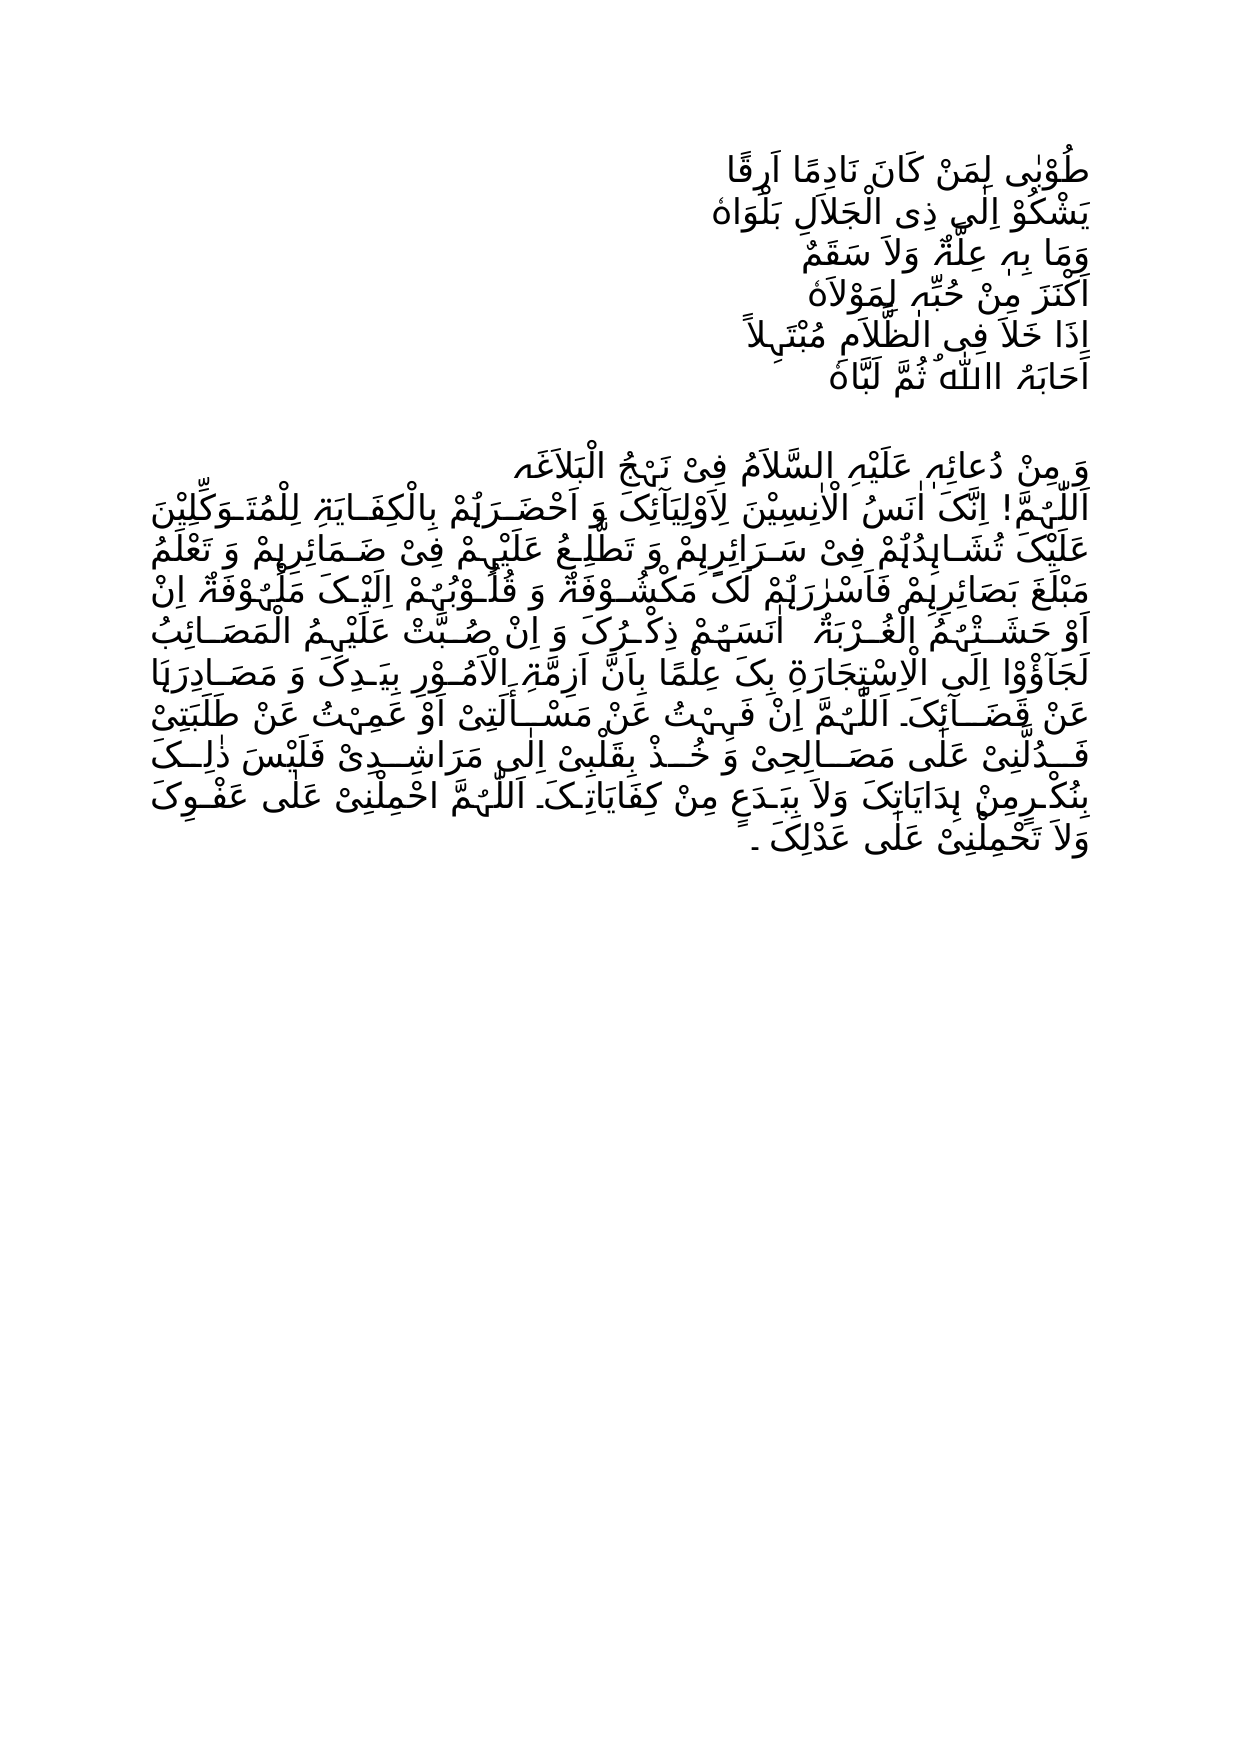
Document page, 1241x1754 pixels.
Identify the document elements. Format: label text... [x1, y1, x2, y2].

text اَکْنَزَ مِنْ حُبِّہٖ لِمَوْلاَہٗ [150, 274, 1090, 315]
text یَشْکُوْ اِلٰی ذِی الْجَلاَلِ بَلْوَاہٗ [150, 191, 1090, 232]
text اِذَا خَلاَ فِی الظَّلاَمِ مُبْتَہِلاً [150, 315, 1090, 356]
text اَللّٰہُمَّ! اِنَّکَ اٰنَسُ الْاٰنِسِیْنَ لِاَوْلِیَآئِکَ وَ اَحْضَرَہُمْ بِالْکِفَایَۃِ لِلْمُتَوَکِّلِیْنَ عَلَیْکَ تُشَاہِدُہُمْ فِیْ سَرَائِرِہِمْ وَ تَطَّلِعُ عَلَیْہِمْ فِیْ ضَمَائِرِہِمْ وَ تَعْلَمُ مَبْلَغَ بَصَائِرِہِمْ فَاَسْرٰرَہُمْ لَکَ مَکْشُوْفَۃٌ وَ قُلُوْبُہُمْ اِلَیْکَ مَلْہُوْفَۃٌ اِنْ اَوْ حَشَتْہُمُ الْغُرْبَۃُ اٰنَسَہُمْ ذِکْرُکَ وَ اِنْ صُبَّتْ عَلَیْہِمُ الْمَصَائِبُ لَجَآؤْوْا اِلَی الْاِسْتِجَارَۃِ بِکَ عِلْمًا بِاَنَّ اَزِمَّۃِ الْاَمُوْرِ بِیَدِکَ وَ مَصَادِرَہَا عَنْ قَضَآئِکَ۔ اَللّٰہُمَّ اِنْ فَہِہْتُ عَنْ مَسْأَلَتِیْ اَوْ عَمِہْتُ عَنْ طَلَبَتِیْ فَدُلَّنِیْ عَلٰی مَصَالِحِیْ وَ خُذْ بِقَلْبِیْ اِلٰی مَرَاشِدِیْ فَلَیْسَ ذٰلِکَ بِنُکْرٍمِنْ ہِدَایَاتِکَ وَلاَ بِبَدَعٍ مِنْ کِفَایَاتِکَ۔ اَللّٰہُمَّ احْمِلْنِیْ عَلٰی عَفْوِکَ وَلاَ تَحْمِلْنِیْ عَلٰی عَدْلِکَ ۔ [150, 487, 1090, 858]
text وَ مِنْ دُعائِہٖ عَلَیْہِ السَّلاَمُ فِیْ نَہْجُ الْبَلاَغَہ [150, 446, 1090, 487]
text اَحَابَہُ اﷲُ ثُمَّ لَبَّاہٗ [150, 356, 1090, 397]
text وَمَا بِہٖ عِلَّۃٌ وَلاَ سَقَمٌ [150, 232, 1090, 274]
text طُوْبٰی لِمَنْ کَانَ نَادِمًا اَرِقًا [150, 150, 1090, 191]
